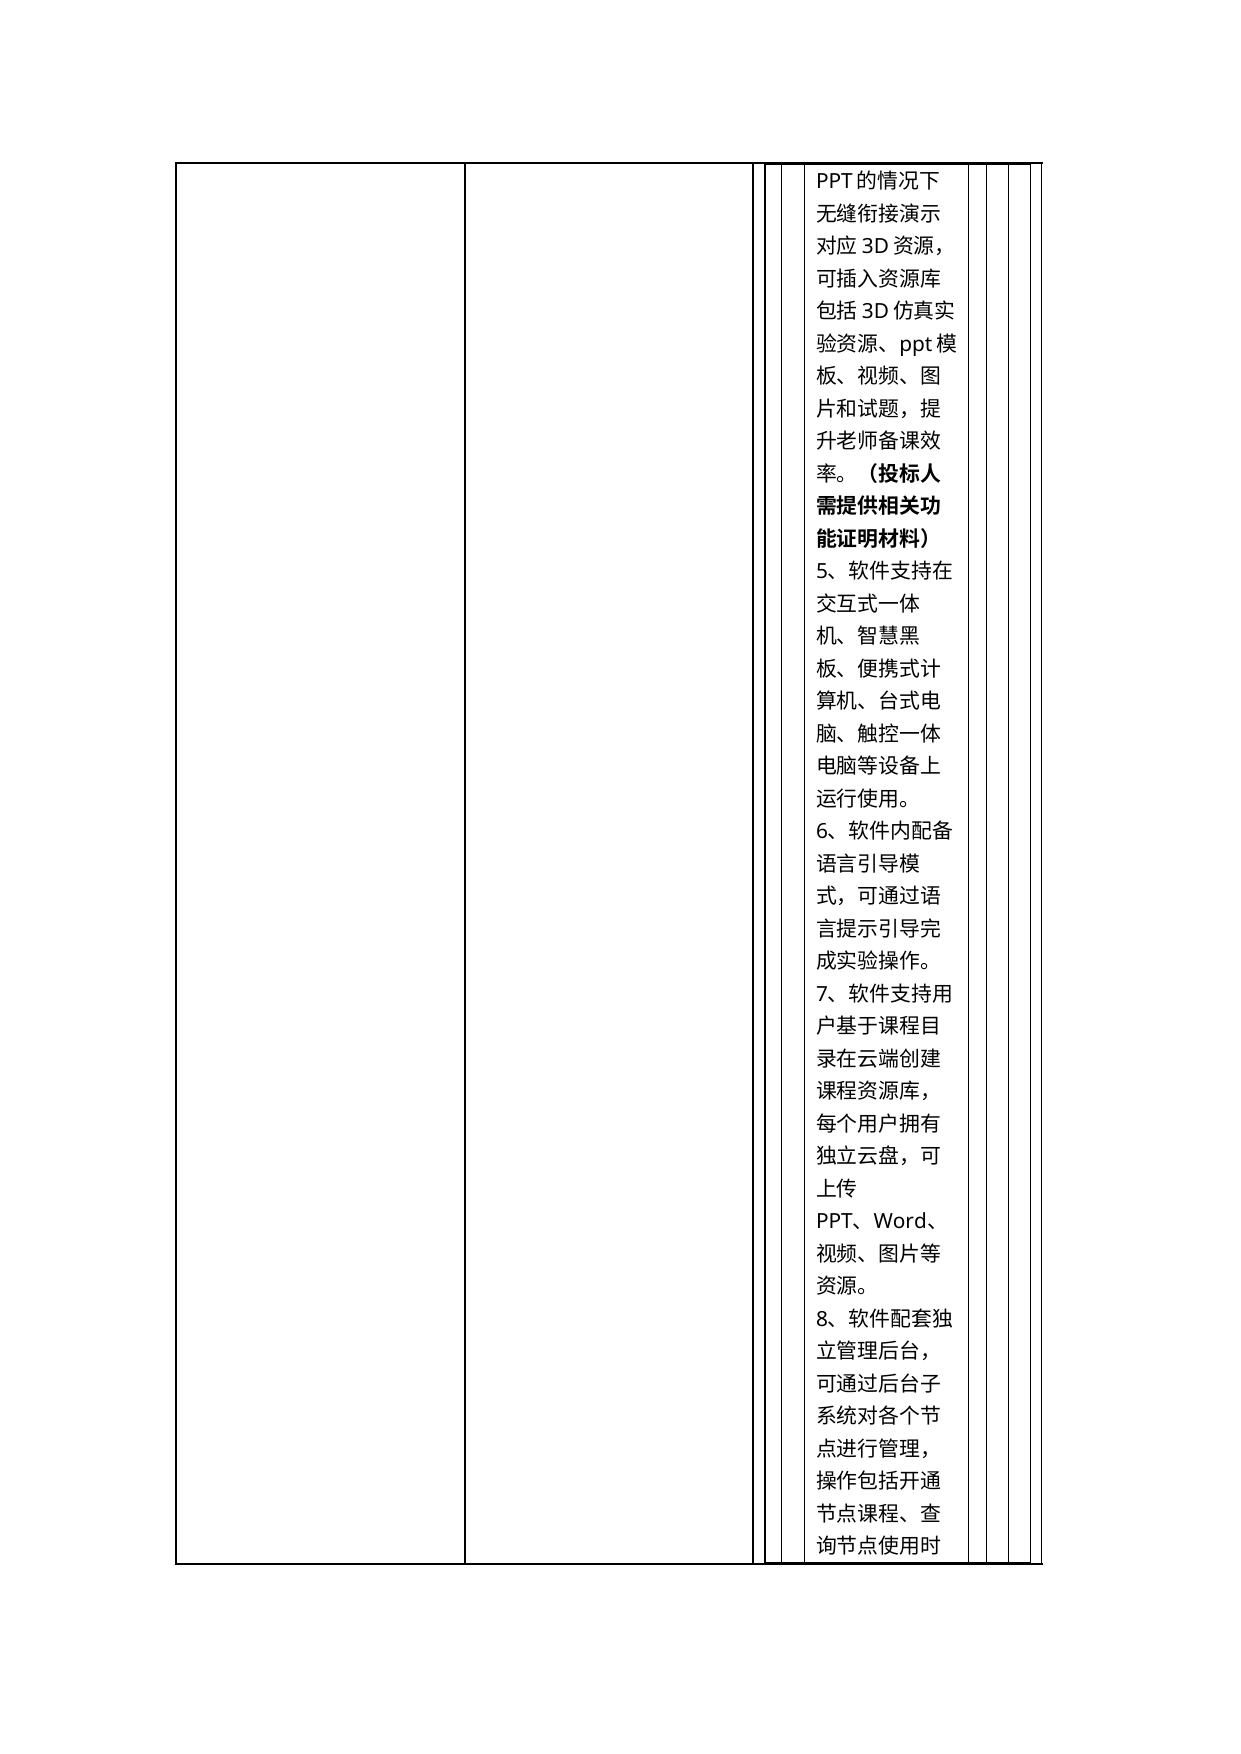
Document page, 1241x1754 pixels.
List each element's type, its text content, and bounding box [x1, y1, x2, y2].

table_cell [987, 165, 1008, 1562]
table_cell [1031, 164, 1041, 1563]
table_cell [466, 164, 752, 1563]
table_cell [969, 165, 986, 1562]
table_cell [766, 165, 781, 1562]
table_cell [1009, 165, 1030, 1562]
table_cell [782, 165, 804, 1562]
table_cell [754, 164, 764, 1563]
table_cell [805, 165, 968, 1562]
table_cell 1 [177, 164, 464, 1563]
